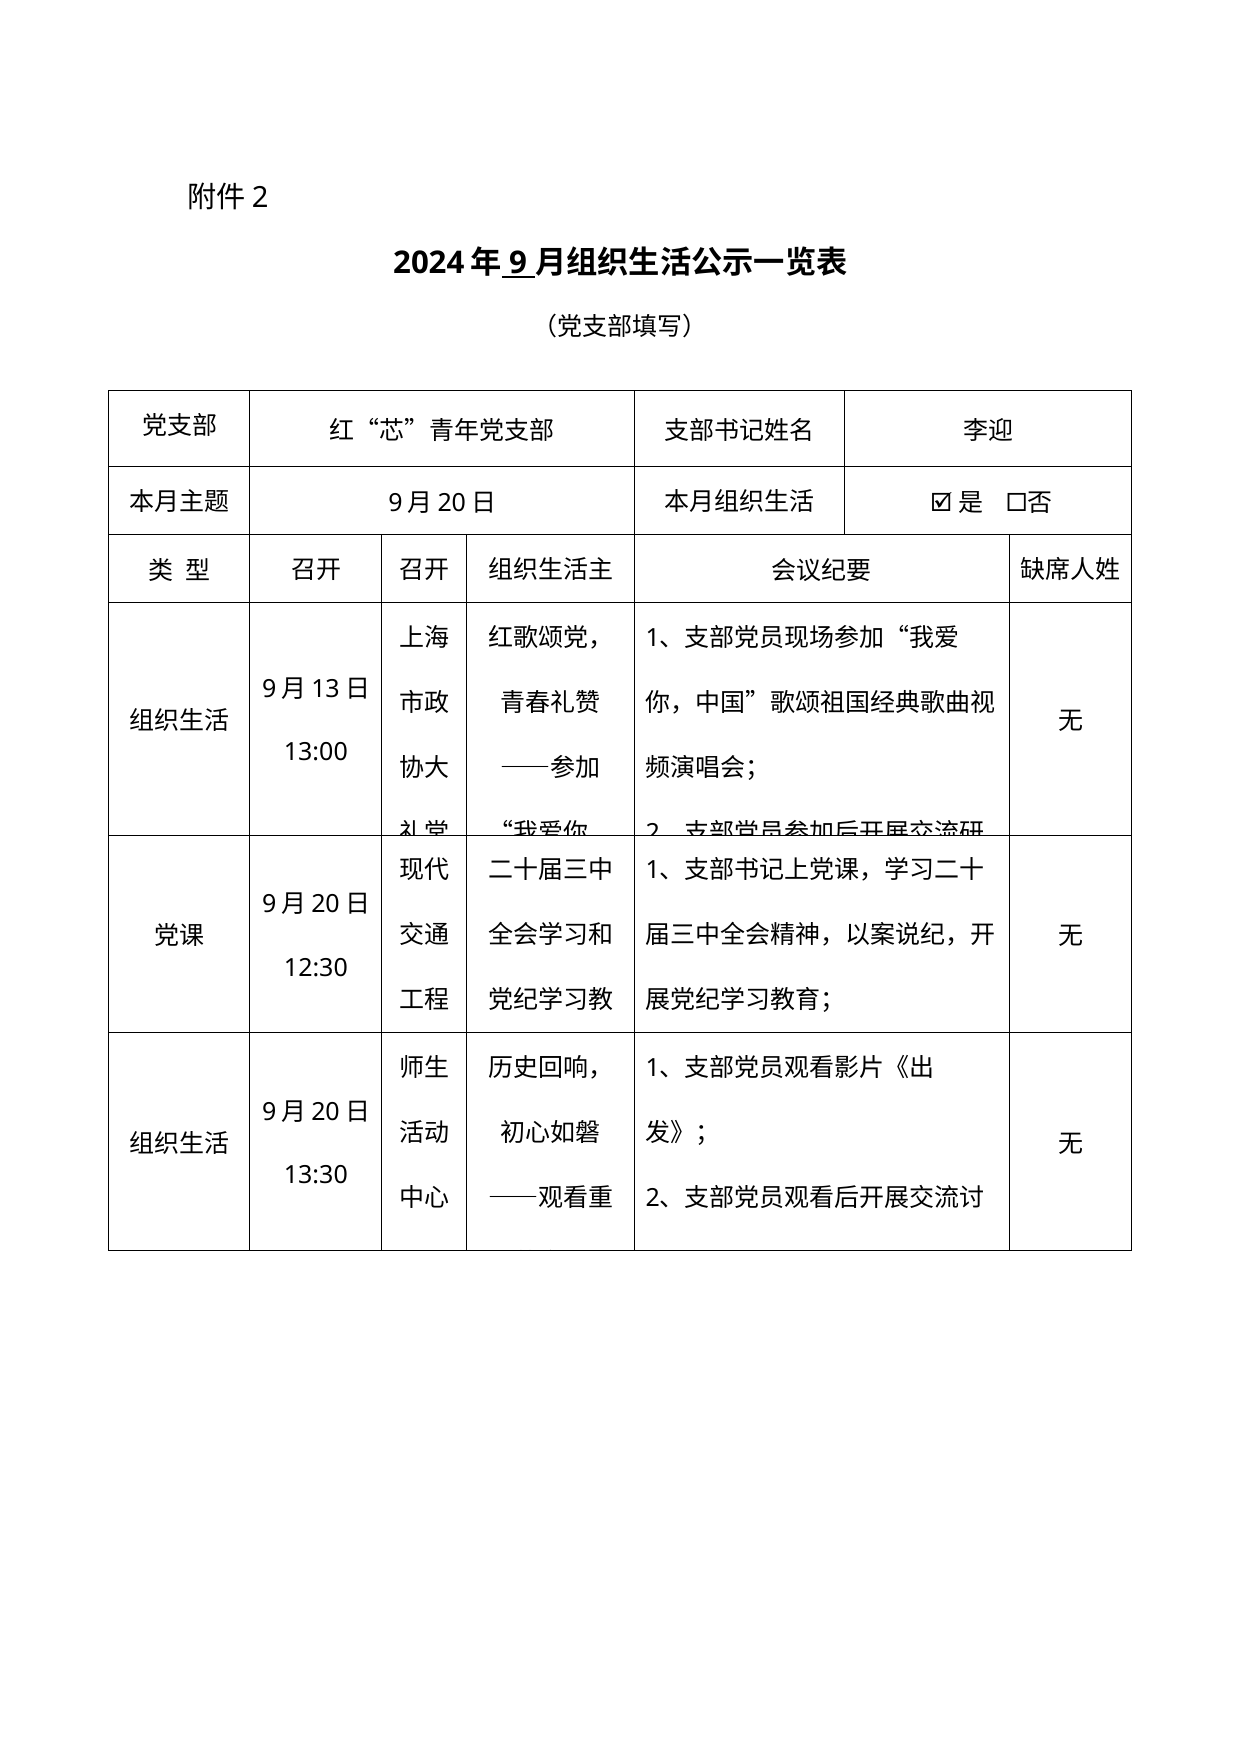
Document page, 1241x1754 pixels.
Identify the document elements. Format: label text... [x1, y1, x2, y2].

table_cell 9月20日13:30 [250, 1033, 381, 1250]
table_cell 9月20日 [250, 467, 634, 534]
table_cell 二十届三中全会学习和党纪学习教育 [467, 836, 634, 1032]
table_cell 会议纪要 [635, 535, 1009, 602]
table_header 党支部 名称 [109, 391, 249, 466]
table_cell 无 [1010, 836, 1131, 1032]
table_cell 组织生活 [109, 1033, 249, 1250]
table_cell 本月主题党日时间 [109, 467, 249, 534]
text （党支部填写） [187, 292, 1053, 357]
table_cell 支部党员现场参加“我爱你，中国”歌颂祖国经典歌曲视频演唱会； 支部党员参加后开展交流研讨。 [635, 603, 1009, 834]
table_cell 本月组织生活 是否接受观摩 [635, 467, 844, 534]
table_cell 上海市政协大礼堂 [382, 603, 466, 834]
table_cell 支部党员观看影片《出发》； 支部党员观看后开展交流讨论。 [635, 1033, 1009, 1250]
table_cell 1、支部书记上党课，学习二十届三中全会精神，以案说纪，开展党纪学习教育； 2、支部党员现场交流研讨。 [635, 836, 1009, 1032]
text 2024年 9 月组织生活公示一览表 [187, 227, 1053, 292]
table_cell 召开地点 [382, 535, 466, 602]
table_cell 是 否 [845, 467, 1131, 534]
table_cell 现代交通工程中心7-1003 [382, 836, 466, 1032]
table_header 红“芯”青年党支部 [250, 391, 634, 466]
table_cell 组织生活 [109, 603, 249, 834]
text 附件2 [187, 162, 1053, 227]
table_cell 红歌颂党，青春礼赞——参加“我爱你，中国”歌颂祖国经典歌曲视频演唱会 [467, 603, 634, 834]
table_cell 师生活动中心二楼木槿影院 [382, 1033, 466, 1250]
table_cell 缺席人姓名 [1010, 535, 1131, 602]
table_cell 党课 [109, 836, 249, 1032]
table_header 李迎 [845, 391, 1131, 466]
table_cell 无 [1010, 603, 1131, 834]
table_header 支部书记姓名 [635, 391, 844, 466]
table_cell 9月20日12:30 [250, 836, 381, 1032]
table_cell 召开 时间 [250, 535, 381, 602]
table_cell 类 型 [109, 535, 249, 602]
table_cell 9月13日13:00 [250, 603, 381, 834]
table_cell 组织生活主题 [467, 535, 634, 602]
table_cell 历史回响，初心如磐——观看重大革命历史题材影片《出发》 [467, 1033, 634, 1250]
table_cell 无 [1010, 1033, 1131, 1250]
